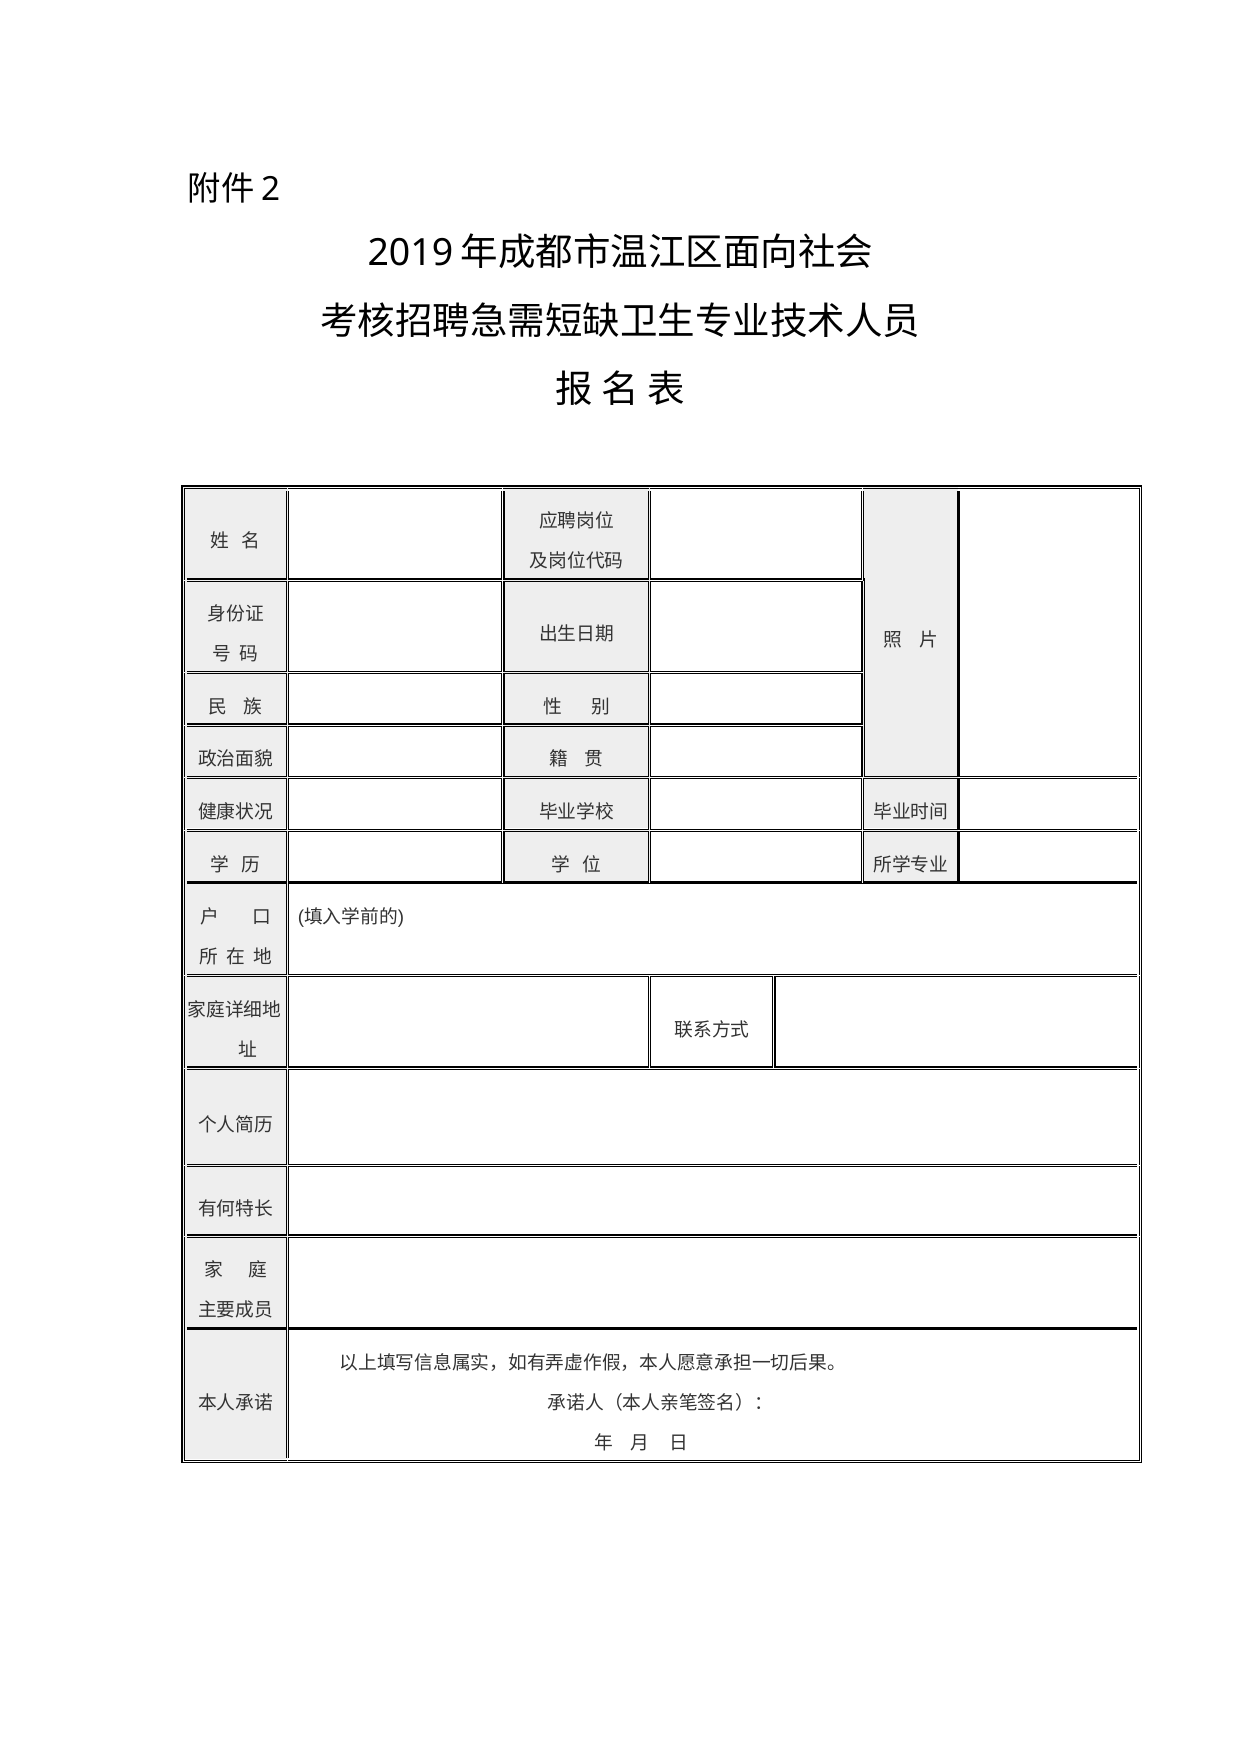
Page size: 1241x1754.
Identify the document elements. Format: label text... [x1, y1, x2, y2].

table_header 照 片 [863, 489, 958, 776]
table_cell 学 位 [505, 832, 648, 881]
table_cell [289, 674, 501, 723]
table_cell 个人简历 [185, 1066, 286, 1164]
table_cell 以上填写信息属实，如有弄虚作假，本人愿意承担一切后果。 承诺人（本人亲笔签名）： 年 月 日 [288, 1327, 1139, 1459]
table_cell [289, 727, 501, 776]
table_cell [651, 727, 861, 776]
table_cell [960, 829, 1139, 881]
table_header 应聘岗位 及岗位代码 [503, 489, 650, 578]
table_cell [289, 779, 501, 828]
table_cell 联系方式 [651, 977, 772, 1066]
table_cell [774, 974, 1140, 1066]
table_cell [289, 1066, 1139, 1164]
table_header 姓 名 [185, 489, 288, 578]
table_cell 有何特长 [183, 1164, 288, 1234]
table_cell 政治面貌 [185, 723, 286, 776]
table_cell [288, 1164, 1140, 1234]
table_cell 健康状况 [183, 776, 288, 828]
table_cell [289, 832, 501, 881]
table_cell 籍 贯 [505, 727, 648, 776]
table_cell 家 庭 主要成员 [185, 1234, 286, 1327]
table_cell 家庭详细地 址 [183, 974, 288, 1066]
table_cell 出生日期 [505, 582, 648, 671]
text 2019年成都市温江区面向社会 [187, 210, 1053, 279]
table_cell [651, 582, 861, 671]
table_cell 毕业时间 [864, 779, 957, 828]
table_cell 毕业学校 [505, 779, 648, 828]
table_cell [651, 674, 861, 723]
table_header [958, 489, 1139, 776]
table_cell [289, 1234, 1139, 1327]
table_cell [651, 832, 861, 881]
table_cell 户 口 所 在 地 [185, 881, 286, 974]
table_cell 本人承诺 [185, 1327, 288, 1459]
table_cell 性 别 [505, 674, 648, 723]
table_cell [289, 582, 501, 671]
table_header [650, 489, 863, 578]
table_header [288, 487, 503, 578]
table_cell [289, 977, 648, 1066]
table_cell (填入学前的) [289, 881, 1139, 974]
table_cell [651, 779, 861, 828]
table_cell 身份证 号 码 [185, 578, 286, 671]
table_cell 所学专业 [864, 832, 957, 881]
text 报 名 表 [187, 348, 1053, 417]
table_cell 学 历 [185, 829, 286, 881]
table_cell [958, 776, 1140, 828]
table_cell 民 族 [183, 671, 288, 723]
text 附件2 [187, 162, 1053, 210]
text 考核招聘急需短缺卫生专业技术人员 [187, 279, 1053, 348]
